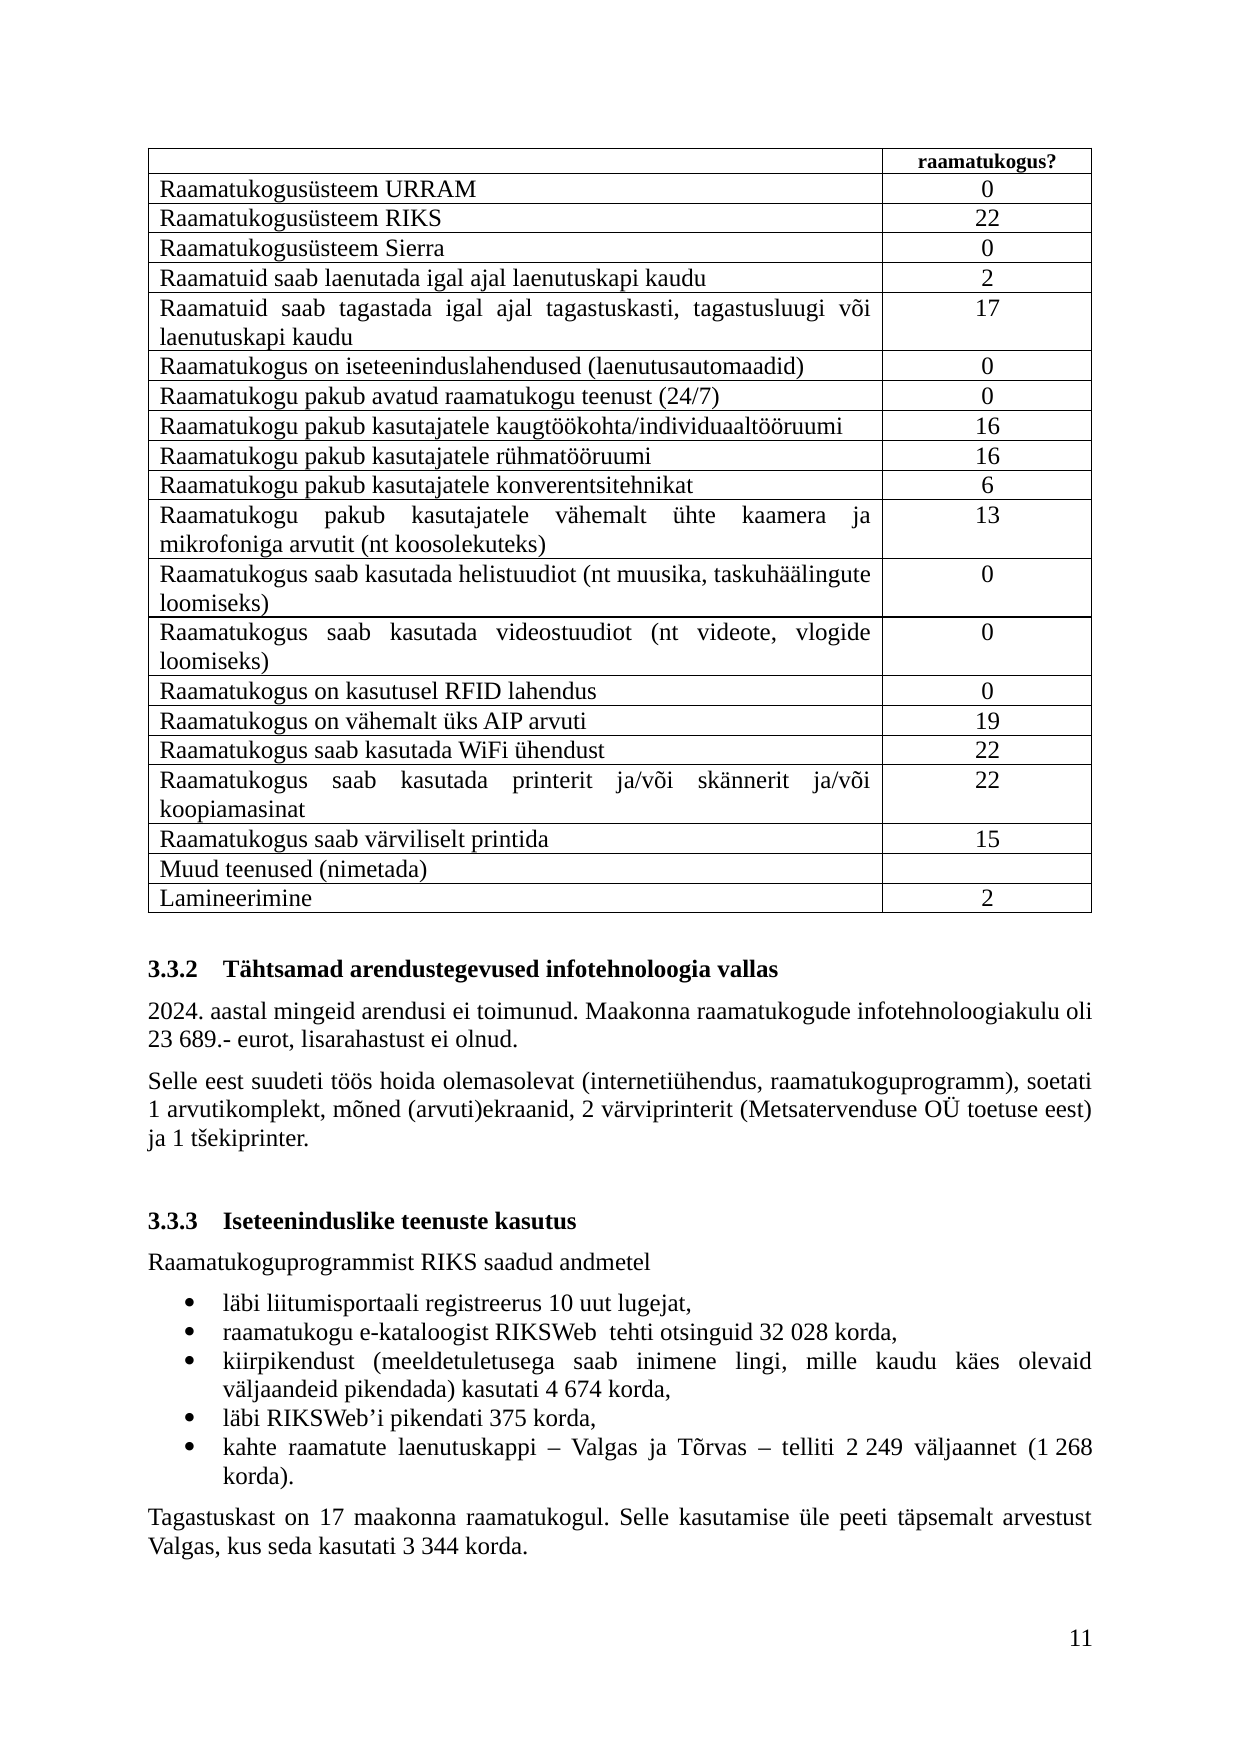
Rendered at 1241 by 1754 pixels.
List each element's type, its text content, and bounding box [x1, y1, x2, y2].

table_cell Raamatukogusüsteem RIKS [149, 204, 882, 232]
table_cell Raamatukogu pakub kasutajatele konverentsitehnikat [149, 471, 882, 499]
table_cell Raamatukogus saab kasutada videostuudiot (nt videote, vlogide loomiseks) [149, 618, 882, 675]
table_cell 0 [883, 233, 1091, 262]
table_cell 0 [883, 174, 1091, 202]
table_cell Raamatuid saab laenutada igal ajal laenutuskapi kaudu [149, 263, 882, 292]
table_cell Muud teenused (nimetada) [149, 854, 882, 882]
subtitle Iseteeninduslike teenuste kasutus [148, 1206, 1093, 1234]
table_cell 17 [883, 293, 1091, 350]
table_cell 2 [883, 884, 1091, 912]
table_cell Raamatukogus saab kasutada printerit ja/või skännerit ja/või koopiamasinat [149, 765, 882, 823]
table_cell 16 [883, 411, 1091, 440]
table_cell 19 [883, 706, 1091, 734]
table_cell 0 [883, 559, 1091, 616]
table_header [149, 149, 882, 173]
table_cell Raamatukogus saab kasutada helistuudiot (nt muusika, taskuhäälingute loomiseks) [149, 559, 882, 616]
list raamatukogu e-kataloogist RIKSWeb tehti otsinguid 32 028 korda, [185, 1317, 1093, 1346]
table_cell Lamineerimine [149, 884, 882, 912]
list kiirpikendust (meeldetuletusega saab inimene lingi, mille kaudu käes olevaid väljaandeid pikendada) kasutati 4 674 korda, [185, 1346, 1093, 1403]
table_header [883, 149, 1091, 173]
table_cell 0 [883, 381, 1091, 410]
table_cell [883, 854, 1091, 882]
table_cell Raamatukogus on iseteeninduslahendused (laenutusautomaadid) [149, 351, 882, 380]
table_cell Raamatukogu pakub kasutajatele vähemalt ühte kaamera ja mikrofoniga arvutit (nt koosolekuteks) [149, 500, 882, 558]
table_cell 6 [883, 471, 1091, 499]
table_cell 22 [883, 736, 1091, 764]
table_cell 0 [883, 351, 1091, 380]
table_cell Raamatukogus on kasutusel RFID lahendus [149, 676, 882, 705]
table_cell Raamatukogu pakub avatud raamatukogu teenust (24/7) [149, 381, 882, 410]
table_cell 15 [883, 824, 1091, 853]
text Selle eest suudeti töös hoida olemasolevat (internetiühendus, raamatukoguprogramm), soetati 1 arvutikomplekt, mõned (arvuti)ekraanid, 2 värviprinterit (Metsatervenduse OÜ toetuse eest) ja 1 tšekiprinter. [148, 1066, 1093, 1152]
list läbi RIKSWeb’i pikendati 375 korda, [185, 1403, 1093, 1432]
table_cell Raamatukogusüsteem URRAM [149, 174, 882, 202]
table_cell 16 [883, 441, 1091, 469]
table_cell Raamatukogu pakub kasutajatele rühmatööruumi [149, 441, 882, 469]
table_cell 22 [883, 204, 1091, 232]
table_cell Raamatukogus on vähemalt üks AIP arvuti [149, 706, 882, 734]
text 2024. aastal mingeid arendusi ei toimunud. Maakonna raamatukogude infotehnoloogiakulu oli 23 689.- eurot, lisarahastust ei olnud. [148, 996, 1093, 1053]
table_cell 13 [883, 500, 1091, 558]
list kahte raamatute laenutuskappi – Valgas ja Tõrvas – telliti 2 249 väljaannet (1 268 korda). [185, 1432, 1093, 1489]
table_cell 0 [883, 676, 1091, 705]
table_cell Raamatukogu pakub kasutajatele kaugtöökohta/individuaaltööruumi [149, 411, 882, 440]
table_cell 2 [883, 263, 1091, 292]
table_cell 22 [883, 765, 1091, 823]
subtitle Tähtsamad arendustegevused infotehnoloogia vallas [148, 954, 1093, 983]
text Tagastuskast on 17 maakonna raamatukogul. Selle kasutamise üle peeti täpsemalt arvestust Valgas, kus seda kasutati 3 344 korda. [148, 1502, 1093, 1559]
table_cell Raamatukogus saab värviliselt printida [149, 824, 882, 853]
list läbi liitumisportaali registreerus 10 uut lugejat, [185, 1288, 1093, 1317]
table_cell 0 [883, 618, 1091, 675]
table_cell Raamatukogusüsteem Sierra [149, 233, 882, 262]
table_cell Raamatuid saab tagastada igal ajal tagastuskasti, tagastusluugi või laenutuskapi kaudu [149, 293, 882, 350]
table_cell Raamatukogus saab kasutada WiFi ühendust [149, 736, 882, 764]
text Raamatukoguprogrammist RIKS saadud andmetel [148, 1247, 1093, 1276]
